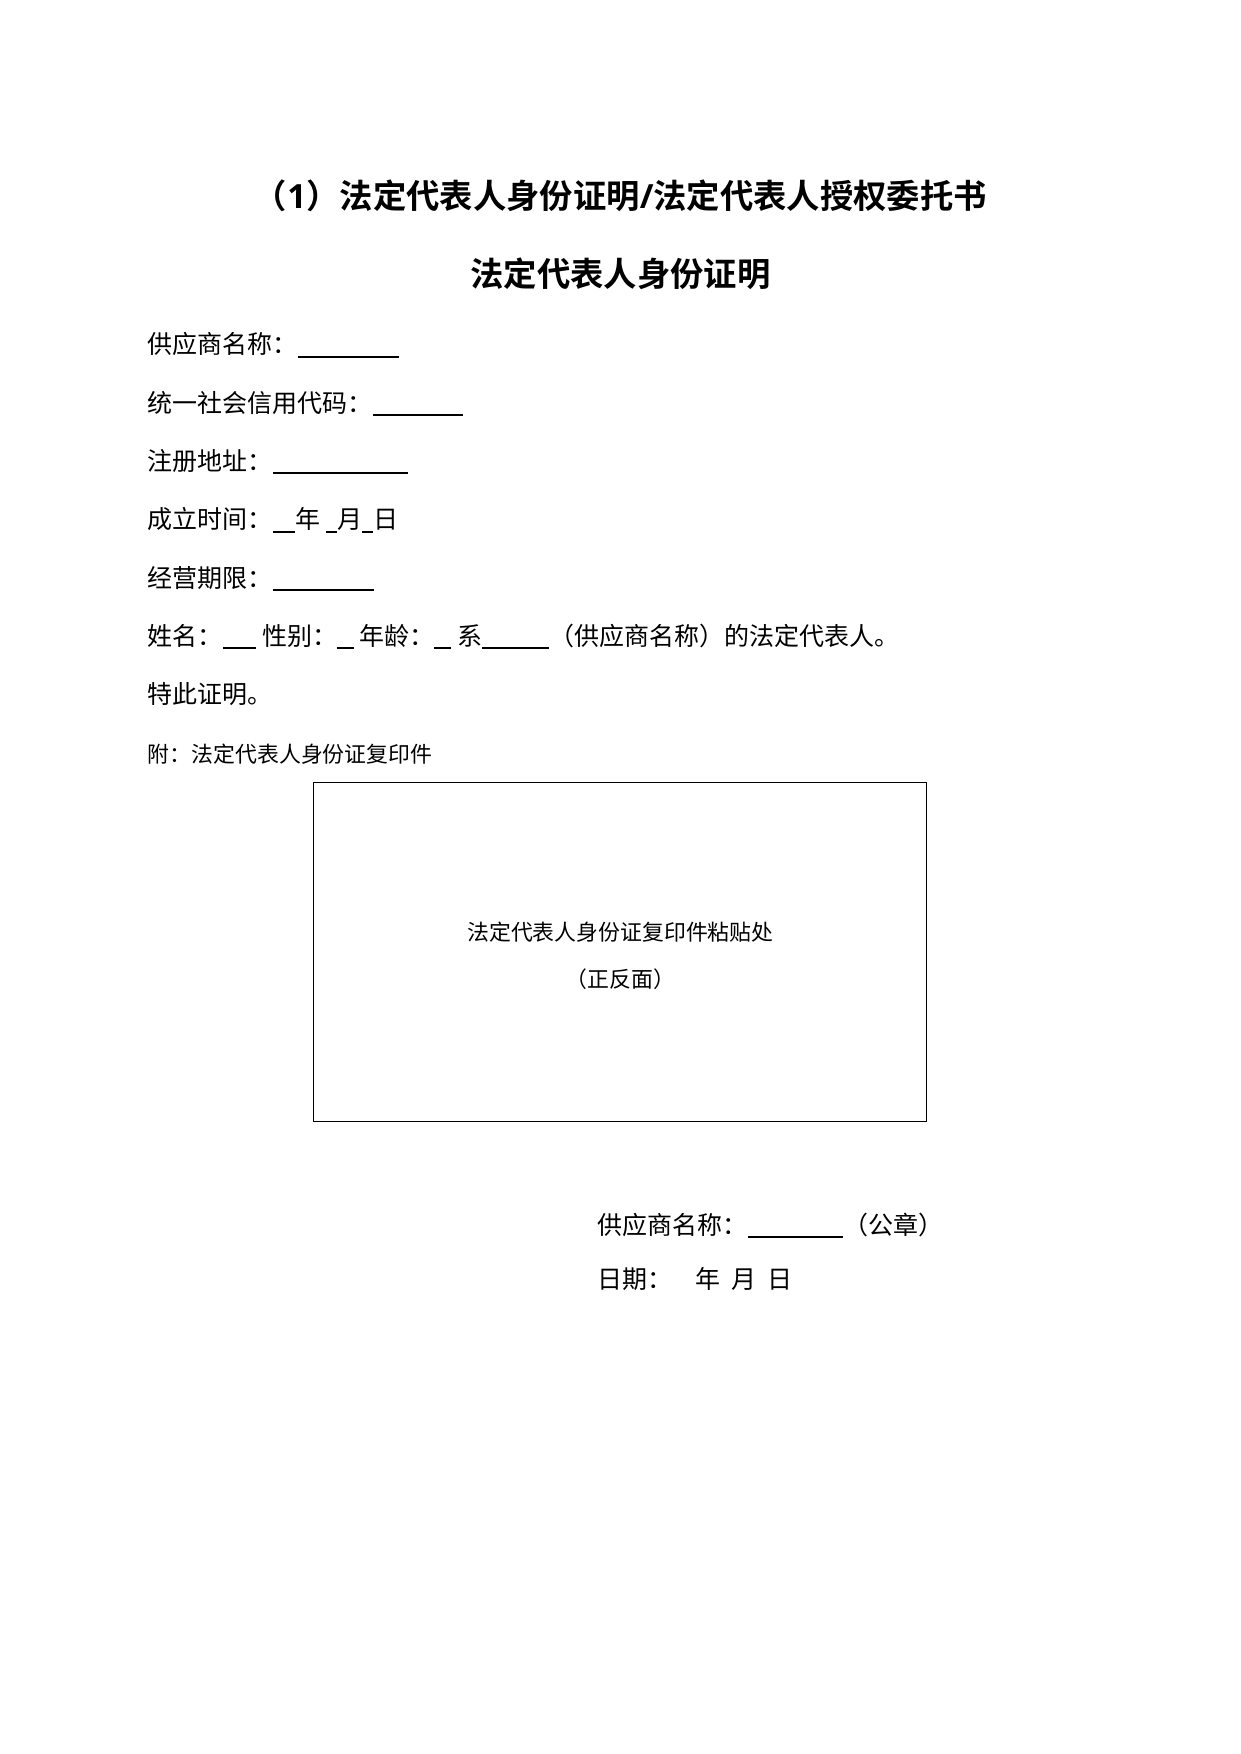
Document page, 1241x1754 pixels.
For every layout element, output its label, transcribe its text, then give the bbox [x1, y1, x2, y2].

text 附：法定代表人身份证复印件 [148, 725, 1093, 771]
text 特此证明。 [148, 667, 1093, 713]
text 法定代表人身份证明 [148, 239, 1093, 304]
text 供应商名称： （公章） [148, 1205, 1049, 1241]
text 注册地址： [148, 434, 1093, 479]
text 姓名： 性别： 年龄： 系 （供应商名称）的法定代表人。 [148, 609, 1093, 654]
text 日期： 年 月 日 [148, 1259, 1049, 1296]
text 供应商名称： [148, 317, 1093, 363]
text 成立时间： 年 月 日 [148, 492, 1093, 538]
text 统一社会信用代码： [148, 375, 1093, 421]
text 经营期限： [148, 550, 1093, 596]
text （1）法定代表人身份证明/法定代表人授权委托书 [148, 162, 1093, 227]
table_header 法定代表人身份证复印件粘贴处 （正反面） [314, 783, 926, 1121]
